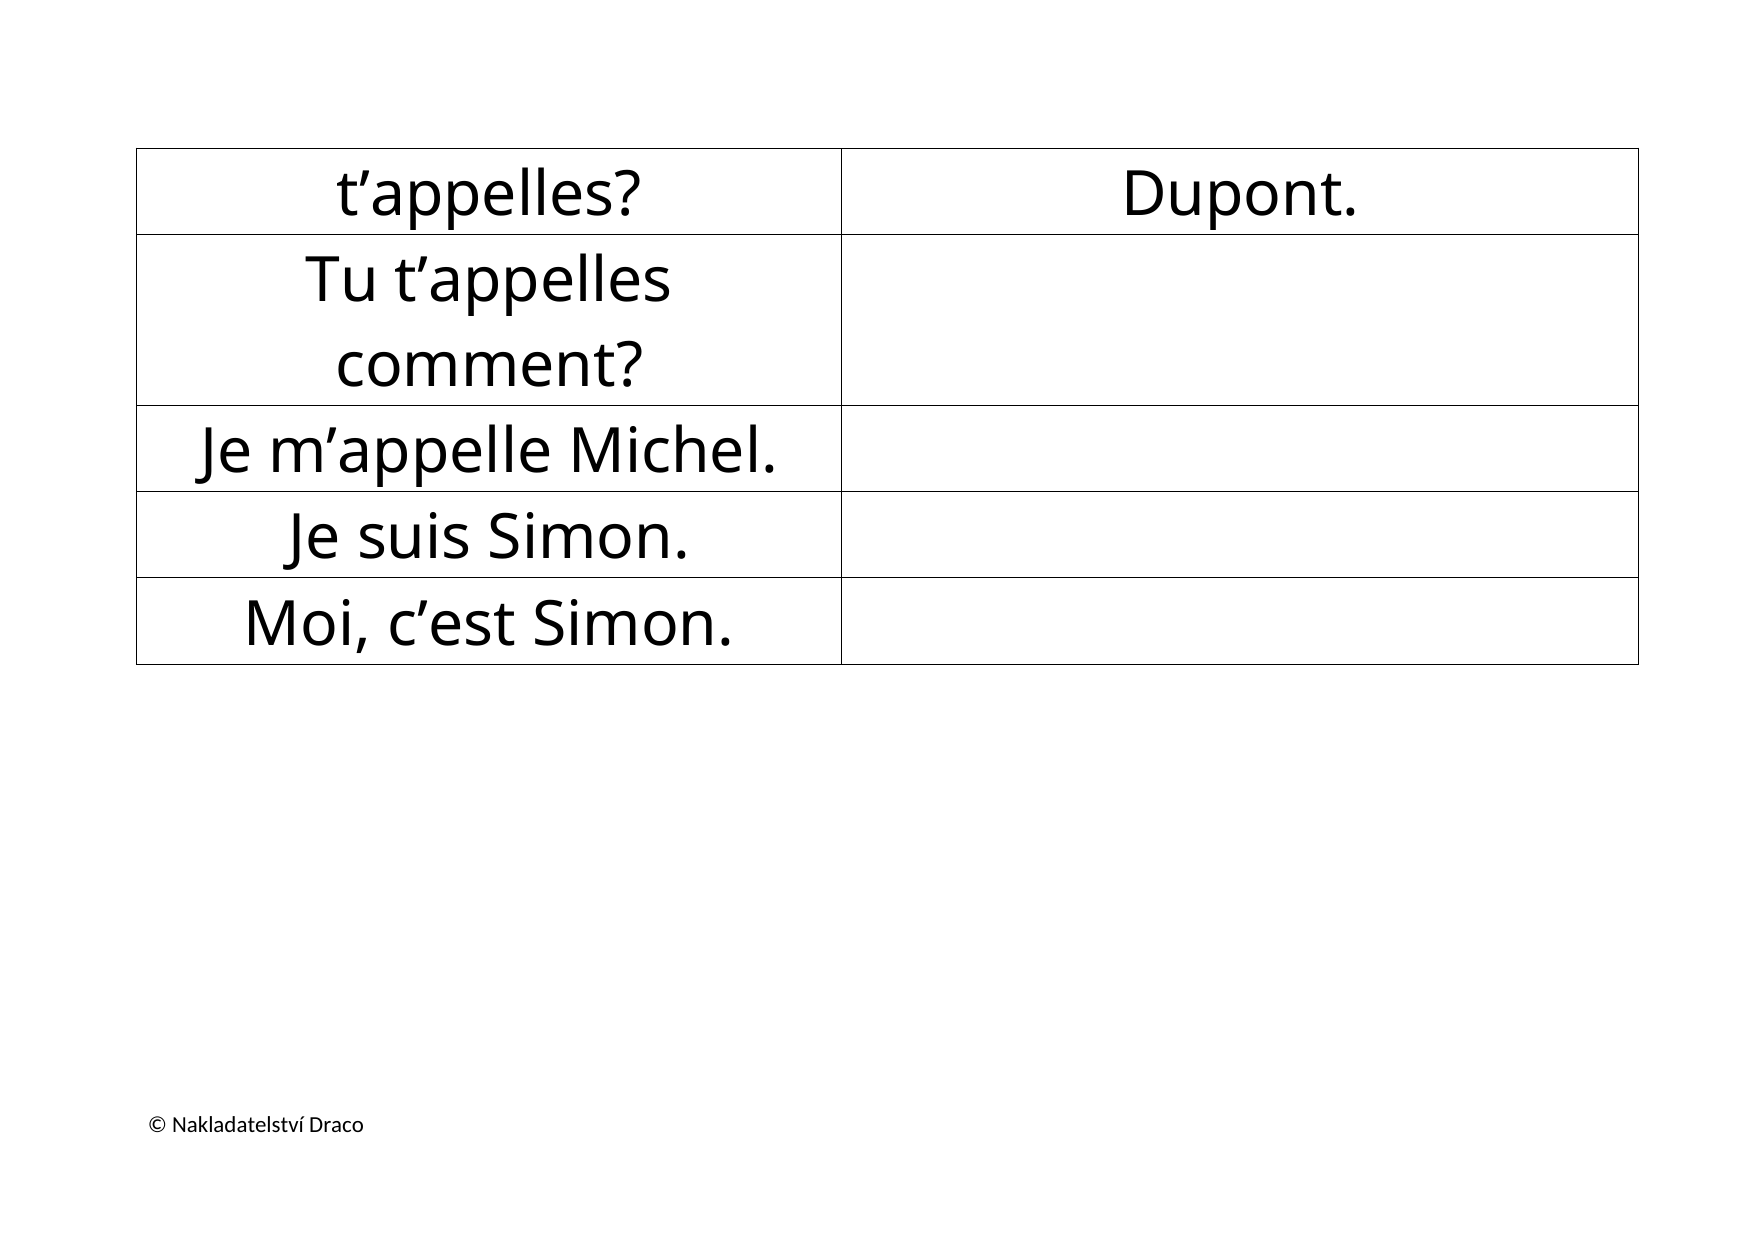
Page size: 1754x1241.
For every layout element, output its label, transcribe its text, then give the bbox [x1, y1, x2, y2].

table_cell [842, 235, 1638, 405]
table_cell [842, 492, 1638, 577]
table_cell Je suis Simon. [137, 492, 841, 577]
table_cell Je m’appelle Michel. [137, 406, 841, 491]
table_cell Moi, c’est Simon. [137, 578, 841, 663]
table_cell [842, 406, 1638, 491]
table_cell [842, 578, 1638, 663]
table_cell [842, 149, 1638, 234]
table_cell Tu t’appelles comment? [137, 235, 841, 405]
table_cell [137, 149, 841, 234]
